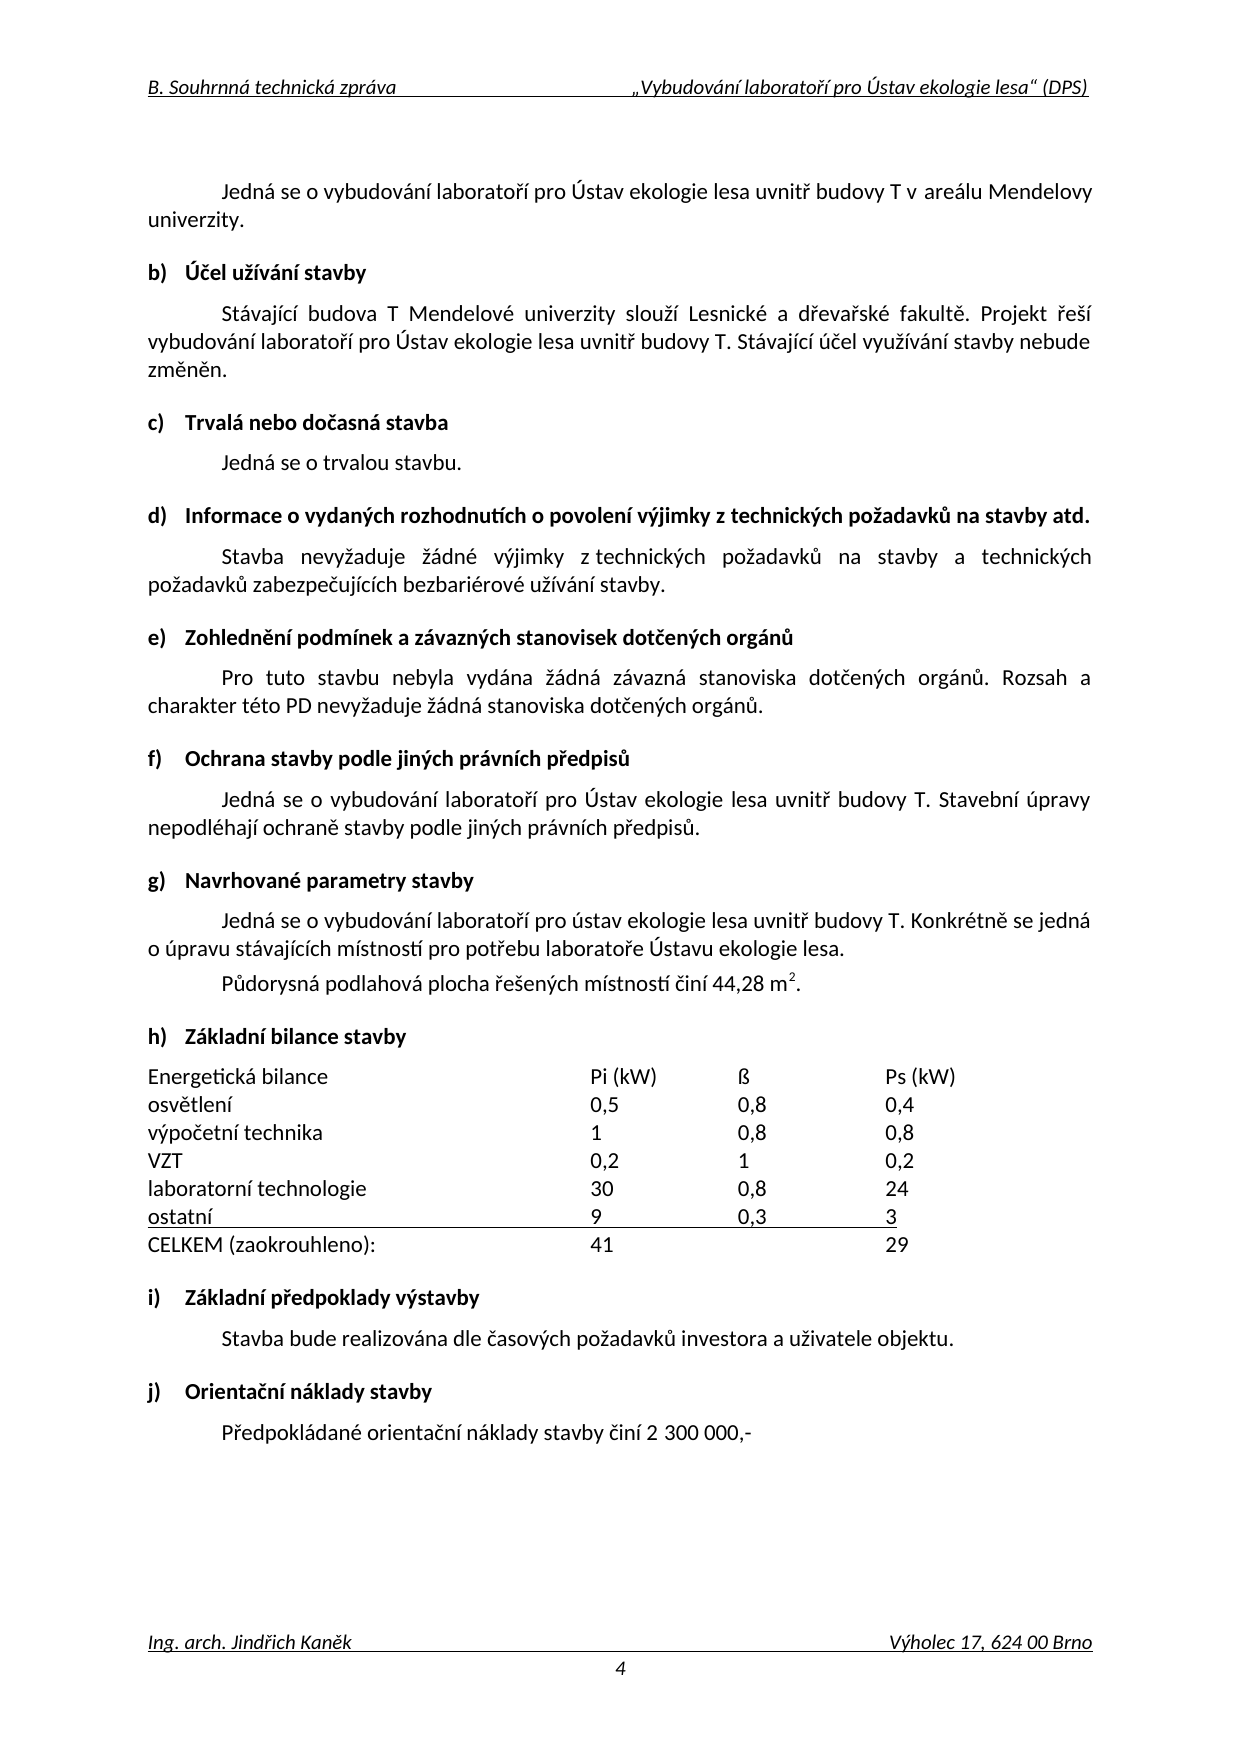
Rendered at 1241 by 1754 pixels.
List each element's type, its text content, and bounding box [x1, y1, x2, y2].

text Stavba nevyžaduje žádné výjimky z technických požadavků na stavby a technických požadavků zabezpečujících bezbariérové užívání stavby. [148, 542, 1092, 598]
list Ochrana stavby podle jiných právních předpisů [148, 744, 1092, 772]
text Jedná se o vybudování laboratoří pro ústav ekologie lesa uvnitř budovy T. Konkrétně se jedná o úpravu stávajících místností pro potřebu laboratoře Ústavu ekologie lesa. [148, 907, 1092, 963]
text Pro tuto stavbu nebyla vydána žádná závazná stanoviska dotčených orgánů. Rozsah a charakter této PD nevyžaduje žádná stanoviska dotčených orgánů. [148, 663, 1092, 719]
text Jedná se o trvalou stavbu. [148, 448, 1092, 476]
text Jedná se o vybudování laboratoří pro Ústav ekologie lesa uvnitř budovy T v areálu Mendelovy univerzity. [148, 177, 1092, 233]
list Základní bilance stavby [148, 1022, 1092, 1050]
text Stávající budova T Mendelové univerzity slouží Lesnické a dřevařské fakultě. Projekt řeší vybudování laboratoří pro Ústav ekologie lesa uvnitř budovy T. Stávající účel využívání stavby nebude změněn. [148, 299, 1092, 383]
text VZT 0,2 1 0,2 [148, 1146, 1092, 1174]
list Základní předpoklady výstavby [148, 1283, 1092, 1312]
text výpočetní technika 1 0,8 0,8 [148, 1118, 1092, 1146]
list Zohlednění podmínek a závazných stanovisek dotčených orgánů [148, 623, 1092, 651]
text Půdorysná podlahová plocha řešených místností činí 44,28 m2. [148, 969, 1092, 997]
text laboratorní technologie 30 0,8 24 [148, 1174, 1092, 1202]
text ostatní 9 0,3 3 [148, 1202, 1092, 1231]
text CELKEM (zaokrouhleno): 41 29 [148, 1231, 1092, 1258]
list Účel užívání stavby [148, 258, 1092, 286]
list Navrhované parametry stavby [148, 866, 1092, 894]
text Stavba bude realizována dle časových požadavků investora a uživatele objektu. [148, 1324, 1092, 1352]
text Energetická bilance Pi (kW) ß Ps (kW) [148, 1062, 1092, 1090]
list Orientační náklady stavby [148, 1377, 1092, 1405]
list Trvalá nebo dočasná stavba [148, 408, 1092, 436]
text Předpokládané orientační náklady stavby činí 2 300 000,- [148, 1418, 1092, 1446]
text osvětlení 0,5 0,8 0,4 [148, 1090, 1092, 1118]
text Jedná se o vybudování laboratoří pro Ústav ekologie lesa uvnitř budovy T. Stavební úpravy nepodléhají ochraně stavby podle jiných právních předpisů. [148, 785, 1092, 841]
list Informace o vydaných rozhodnutích o povolení výjimky z technických požadavků na stavby atd. [148, 501, 1092, 529]
